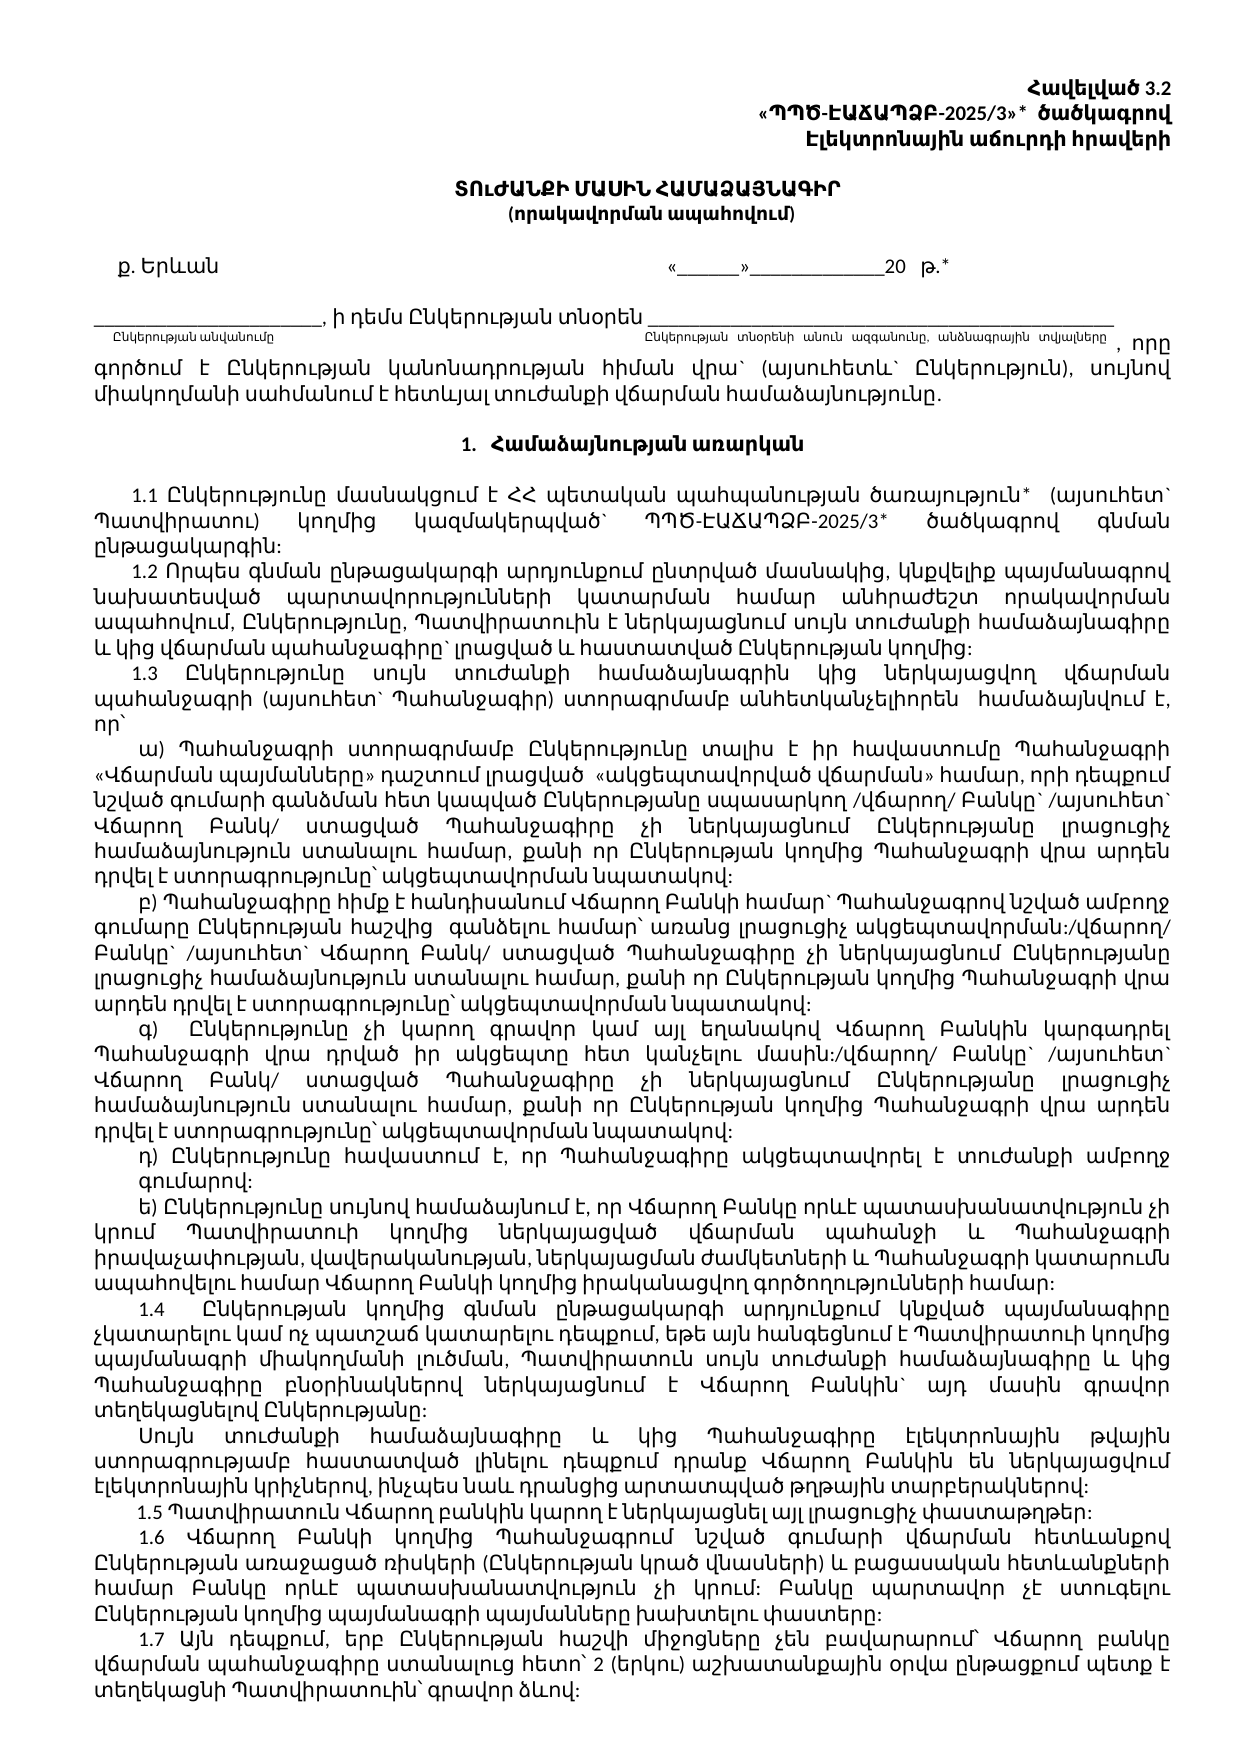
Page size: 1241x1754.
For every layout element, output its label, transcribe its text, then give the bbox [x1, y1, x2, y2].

text Էլեկտրոնային աճուրդի հրավերի [94, 126, 1171, 151]
text Հավելված 3.2 [94, 75, 1171, 100]
text ՏՈւԺԱՆՔԻ ՄԱՍԻՆ ՀԱՄԱՁԱՅՆԱԳԻՐ [94, 177, 1171, 202]
text 1.1 Ընկերությունը մասնակցում է ՀՀ պետական պահպանության ծառայություն* (այսուհետ` Պատվիրատու) կողմից կազմակերպված` ՊՊԾ-ԷԱՃԱՊՁԲ-2025/3* ծածկագրով գնման ընթացակարգին: [94, 482, 1171, 559]
text «ՊՊԾ-ԷԱՃԱՊՁԲ-2025/3»* ծածկագրով [94, 100, 1171, 126]
text Ընկերության անվանումը Ընկերության տնօրենի անուն ազգանունը, անձնագրային տվյալները , որը գործում է Ընկերության կանոնադրության հիման վրա` (այսուհետև` Ընկերություն), սույնով միակողմանի սահմանում է հետևյալ տուժանքի վճարման համաձայնությունը. [94, 330, 1171, 406]
text 1.4 Ընկերության կողմից գնման ընթացակարգի արդյունքում կնքված պայմանագիրը չկատարելու կամ ոչ պատշաճ կատարելու դեպքում, եթե այն հանգեցնում է Պատվիրատուի կողմից պայմանագրի միակողմանի լուծման, Պատվիրատուն սույն տուժանքի համաձայնագիրը և կից Պահանջագիրը բնօրինակներով ներկայացնում է Վճարող Բանկին` այդ մասին գրավոր տեղեկացնելով Ընկերությանը: [94, 1296, 1171, 1423]
text ա) Պահանջագրի ստորագրմամբ Ընկերությունը տալիս է իր հավաստումը Պահանջագրի «Վճարման պայմանները» դաշտում լրացված «ակցեպտավորված վճարման» համար, որի դեպքում նշված գումարի գանձման հետ կապված Ընկերությանը սպասարկող /վճարող/ Բանկը` /այսուհետ` Վճարող Բանկ/ ստացված Պահանջագիրը չի ներկայացնում Ընկերությանը լրացուցիչ համաձայնություն ստանալու համար, քանի որ Ընկերության կողմից Պահանջագրի վրա արդեն դրվել է ստորագրությունը՝ ակցեպտավորման նպատակով: [94, 737, 1171, 889]
text դ) Ընկերությունը հավաստում է, որ Պահանջագիրը ակցեպտավորել է տուժանքի ամբողջ գումարով: [138, 1143, 1171, 1194]
text Սույն տուժանքի համաձայնագիրը և կից Պահանջագիրը էլեկտրոնային թվային ստորագրությամբ հաստատված լինելու դեպքում դրանք Վճարող Բանկին են ներկայացվում էլեկտրոնային կրիչներով, ինչպես նաև դրանցից արտատպված թղթային տարբերակներով: [94, 1423, 1171, 1499]
text ք. Երևան «______»_____________20 թ.* [94, 254, 1171, 279]
text ______________________, ի դեմս Ընկերության տնօրեն _____________________________________________ [94, 304, 1171, 330]
text 1. Համաձայնության առարկան [94, 432, 1171, 457]
text բ) Պահանջագիրը հիմք է հանդիսանում Վճարող Բանկի համար` Պահանջագրով նշված ամբողջ գումարը Ընկերության հաշվից գանձելու համար՝ առանց լրացուցիչ ակցեպտավորման:/վճարող/ Բանկը` /այսուհետ` Վճարող Բանկ/ ստացված Պահանջագիրը չի ներկայացնում Ընկերությանը լրացուցիչ համաձայնություն ստանալու համար, քանի որ Ընկերության կողմից Պահանջագրի վրա արդեն դրվել է ստորագրությունը՝ ակցեպտավորման նպատակով: [94, 889, 1171, 1016]
text 1.7 Այն դեպքում, երբ Ընկերության հաշվի միջոցները չեն բավարարում՝ Վճարող բանկը վճարման պահանջագիրը ստանալուց հետո՝ 2 (երկու) աշխատանքային օրվա ընթացքում պետք է տեղեկացնի Պատվիրատուին՝ գրավոր ձևով: [94, 1626, 1171, 1702]
text 1.6 Վճարող Բանկի կողմից Պահանջագրում նշված գումարի վճարման հետևանքով Ընկերության առաջացած ռիսկերի (Ընկերության կրած վնասների) և բացասական հետևանքների համար Բանկը որևէ պատասխանատվություն չի կրում: Բանկը պարտավոր չէ ստուգելու Ընկերության կողմից պայմանագրի պայմանները խախտելու փաստերը: [94, 1524, 1171, 1626]
text (որակավորման ապահովում) [94, 202, 1171, 225]
text գ) Ընկերությունը չի կարող գրավոր կամ այլ եղանակով Վճարող Բանկին կարգադրել Պահանջագրի վրա դրված իր ակցեպտը հետ կանչելու մասին:/վճարող/ Բանկը` /այսուհետ` Վճարող Բանկ/ ստացված Պահանջագիրը չի ներկայացնում Ընկերությանը լրացուցիչ համաձայնություն ստանալու համար, քանի որ Ընկերության կողմից Պահանջագրի վրա արդեն դրվել է ստորագրությունը՝ ակցեպտավորման նպատակով: [94, 1016, 1171, 1143]
text 1.3 Ընկերությունը սույն տուժանքի համաձայնագրին կից ներկայացվող վճարման պահանջագրի (այսուհետ` Պահանջագիր) ստորագրմամբ անհետկանչելիորեն համաձայնվում է, որ՝ [94, 660, 1171, 737]
text 1.2 Որպես գնման ընթացակարգի արդյունքում ընտրված մասնակից, կնքվելիք պայմանագրով նախատեսված պարտավորությունների կատարման համար անհրաժեշտ որակավորման ապահովում, Ընկերությունը, Պատվիրատուին է ներկայացնում սույն տուժանքի համաձայնագիրը և կից վճարման պահանջագիրը` լրացված և հաստատված Ընկերության կողմից: [94, 559, 1171, 660]
text 1.5 Պատվիրատուն Վճարող բանկին կարող է ներկայացնել այլ լրացուցիչ փաստաթղթեր: [94, 1499, 1171, 1524]
text ե) Ընկերությունը սույնով համաձայնում է, որ Վճարող Բանկը որևէ պատասխանատվություն չի կրում Պատվիրատուի կողմից ներկայացված վճարման պահանջի և Պահանջագրի իրավաչափության, վավերականության, ներկայացման ժամկետների և Պահանջագրի կատարումն ապահովելու համար Վճարող Բանկի կողմից իրականացվող գործողությունների համար: [94, 1194, 1171, 1296]
